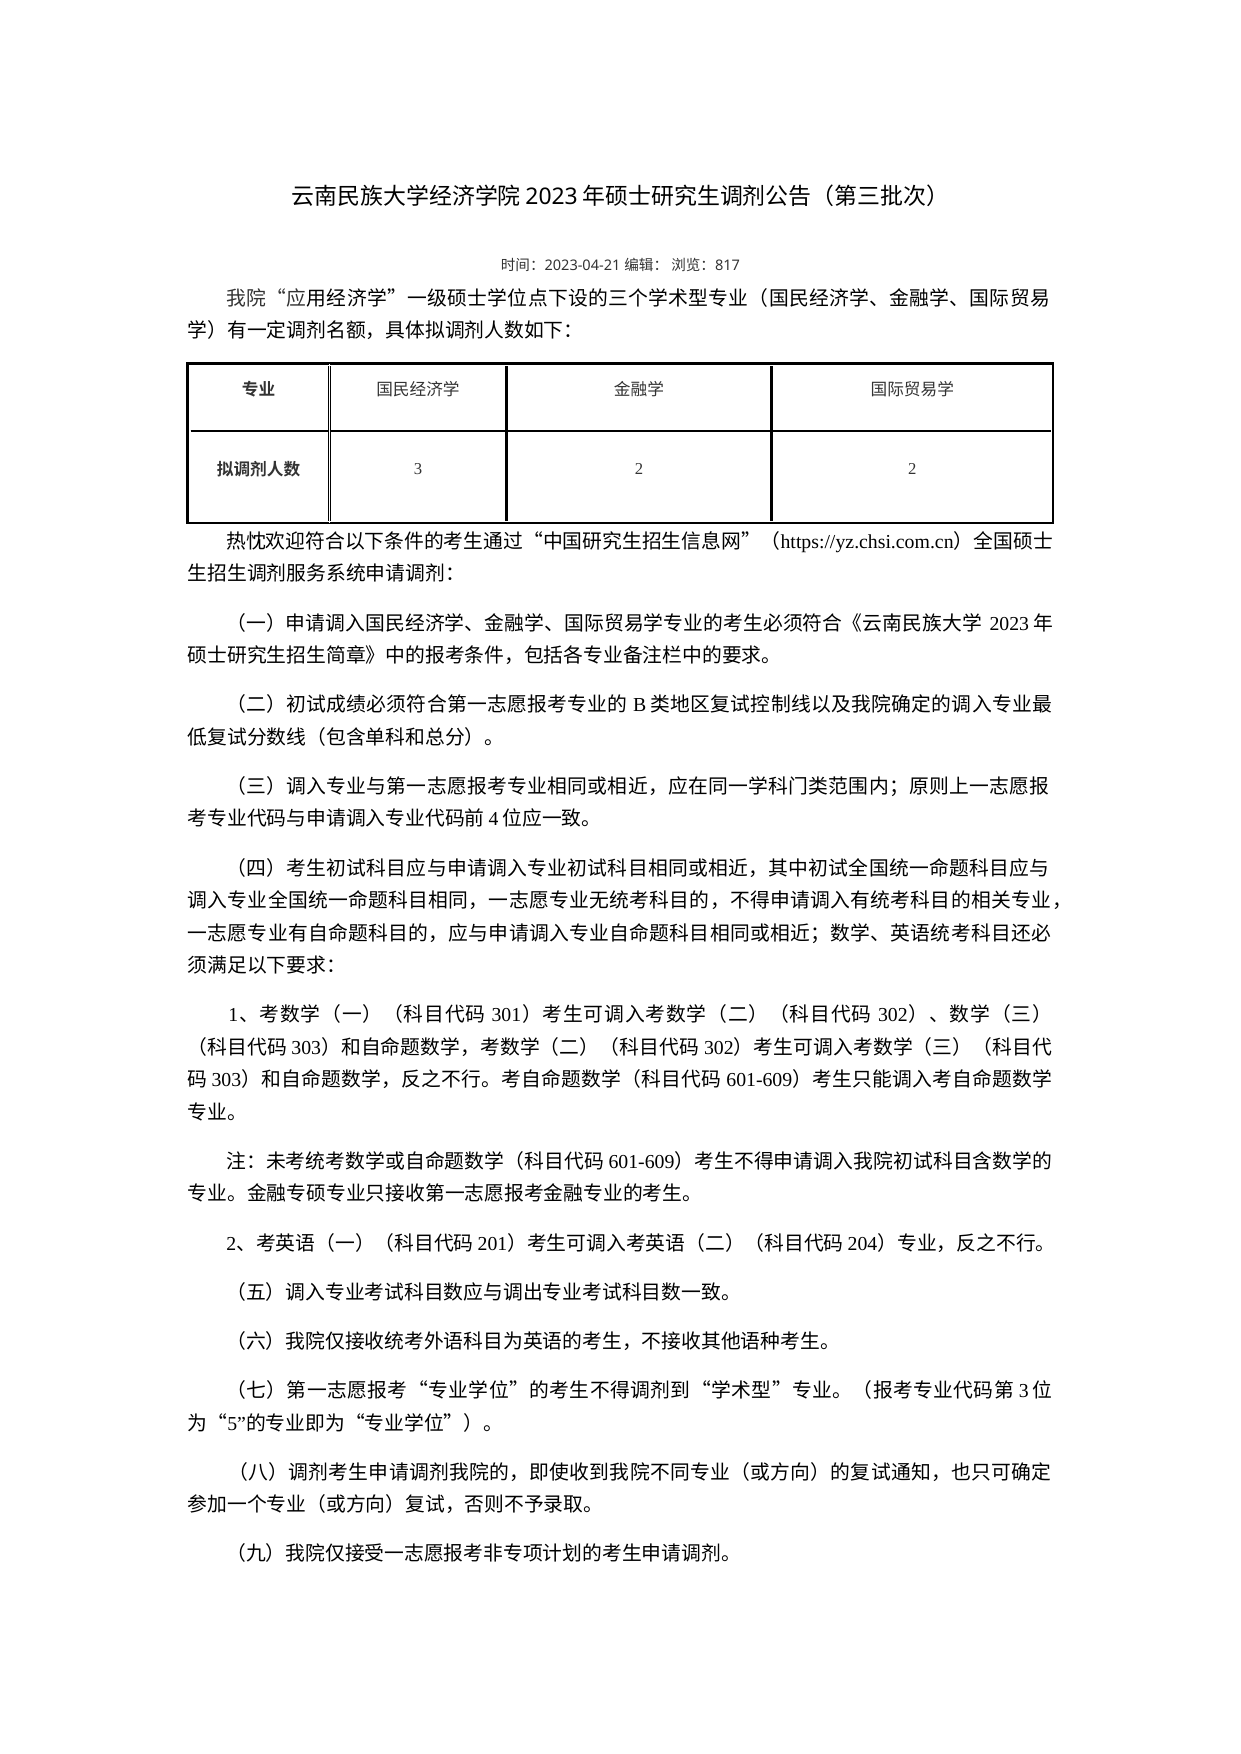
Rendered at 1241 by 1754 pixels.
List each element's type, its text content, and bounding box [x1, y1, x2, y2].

table_header 专业 [189, 365, 329, 430]
text 时间：2023-04-21 编辑： 浏览：817 [187, 248, 1053, 280]
text 云南民族大学经济学院2023年硕士研究生调剂公告（第三批次） [187, 162, 1053, 227]
table_cell 2 [508, 432, 770, 521]
text （六）我院仅接收统考外语科目为英语的考生，不接收其他语种考生。 [187, 1323, 1053, 1356]
text 注：未考统考数学或自命题数学（科目代码601-609）考生不得申请调入我院初试科目含数学的专业。金融专硕专业只接收第一志愿报考金融专业的考生。 [187, 1143, 1053, 1208]
text 1、考数学（一）（科目代码301）考生可调入考数学（二）（科目代码302）、数学（三）（科目代码303）和自命题数学，考数学（二）（科目代码302）考生可调入考数学（三）（科目代码303）和自命题数学，反之不行。考自命题数学（科目代码601-609）考生只能调入考自命题数学专业。 [187, 997, 1053, 1127]
text （四）考生初试科目应与申请调入专业初试科目相同或相近，其中初试全国统一命题科目应与调入专业全国统一命题科目相同，一志愿专业无统考科目的，不得申请调入有统考科目的相关专业，一志愿专业有自命题科目的，应与申请调入专业自命题科目相同或相近；数学、英语统考科目还必须满足以下要求： [187, 850, 1053, 980]
text （一）申请调入国民经济学、金融学、国际贸易学专业的考生必须符合《云南民族大学2023年硕士研究生招生简章》中的报考条件，包括各专业备注栏中的要求。 [187, 605, 1053, 670]
text 我院“应用经济学”一级硕士学位点下设的三个学术型专业（国民经济学、金融学、国际贸易学）有一定调剂名额，具体拟调剂人数如下： [187, 280, 1053, 345]
table_cell 2 [773, 430, 1052, 521]
table_header 国民经济学 [329, 365, 506, 430]
text （五）调入专业考试科目数应与调出专业考试科目数一致。 [187, 1274, 1053, 1307]
text （七）第一志愿报考“专业学位”的考生不得调剂到“学术型”专业。（报考专业代码第3位为“5”的专业即为“专业学位”）。 [187, 1373, 1053, 1438]
text （九）我院仅接受一志愿报考非专项计划的考生申请调剂。 [187, 1536, 1053, 1568]
text （八）调剂考生申请调剂我院的，即使收到我院不同专业（或方向）的复试通知，也只可确定参加一个专业（或方向）复试，否则不予录取。 [187, 1454, 1053, 1519]
table_header 金融学 [506, 365, 771, 430]
text 热忱欢迎符合以下条件的考生通过“中国研究生招生信息网”（https://yz.chsi.com.cn）全国硕士生招生调剂服务系统申请调剂： [187, 524, 1053, 588]
table_header 国际贸易学 [771, 365, 1052, 430]
table_cell 拟调剂人数 [189, 430, 328, 521]
text （二）初试成绩必须符合第一志愿报考专业的B类地区复试控制线以及我院确定的调入专业最低复试分数线（包含单科和总分）。 [187, 687, 1053, 752]
text 2、考英语（一）（科目代码201）考生可调入考英语（二）（科目代码204）专业，反之不行。 [187, 1225, 1053, 1258]
table_cell 3 [331, 432, 505, 521]
text （三）调入专业与第一志愿报考专业相同或相近，应在同一学科门类范围内；原则上一志愿报考专业代码与申请调入专业代码前4位应一致。 [187, 768, 1053, 833]
